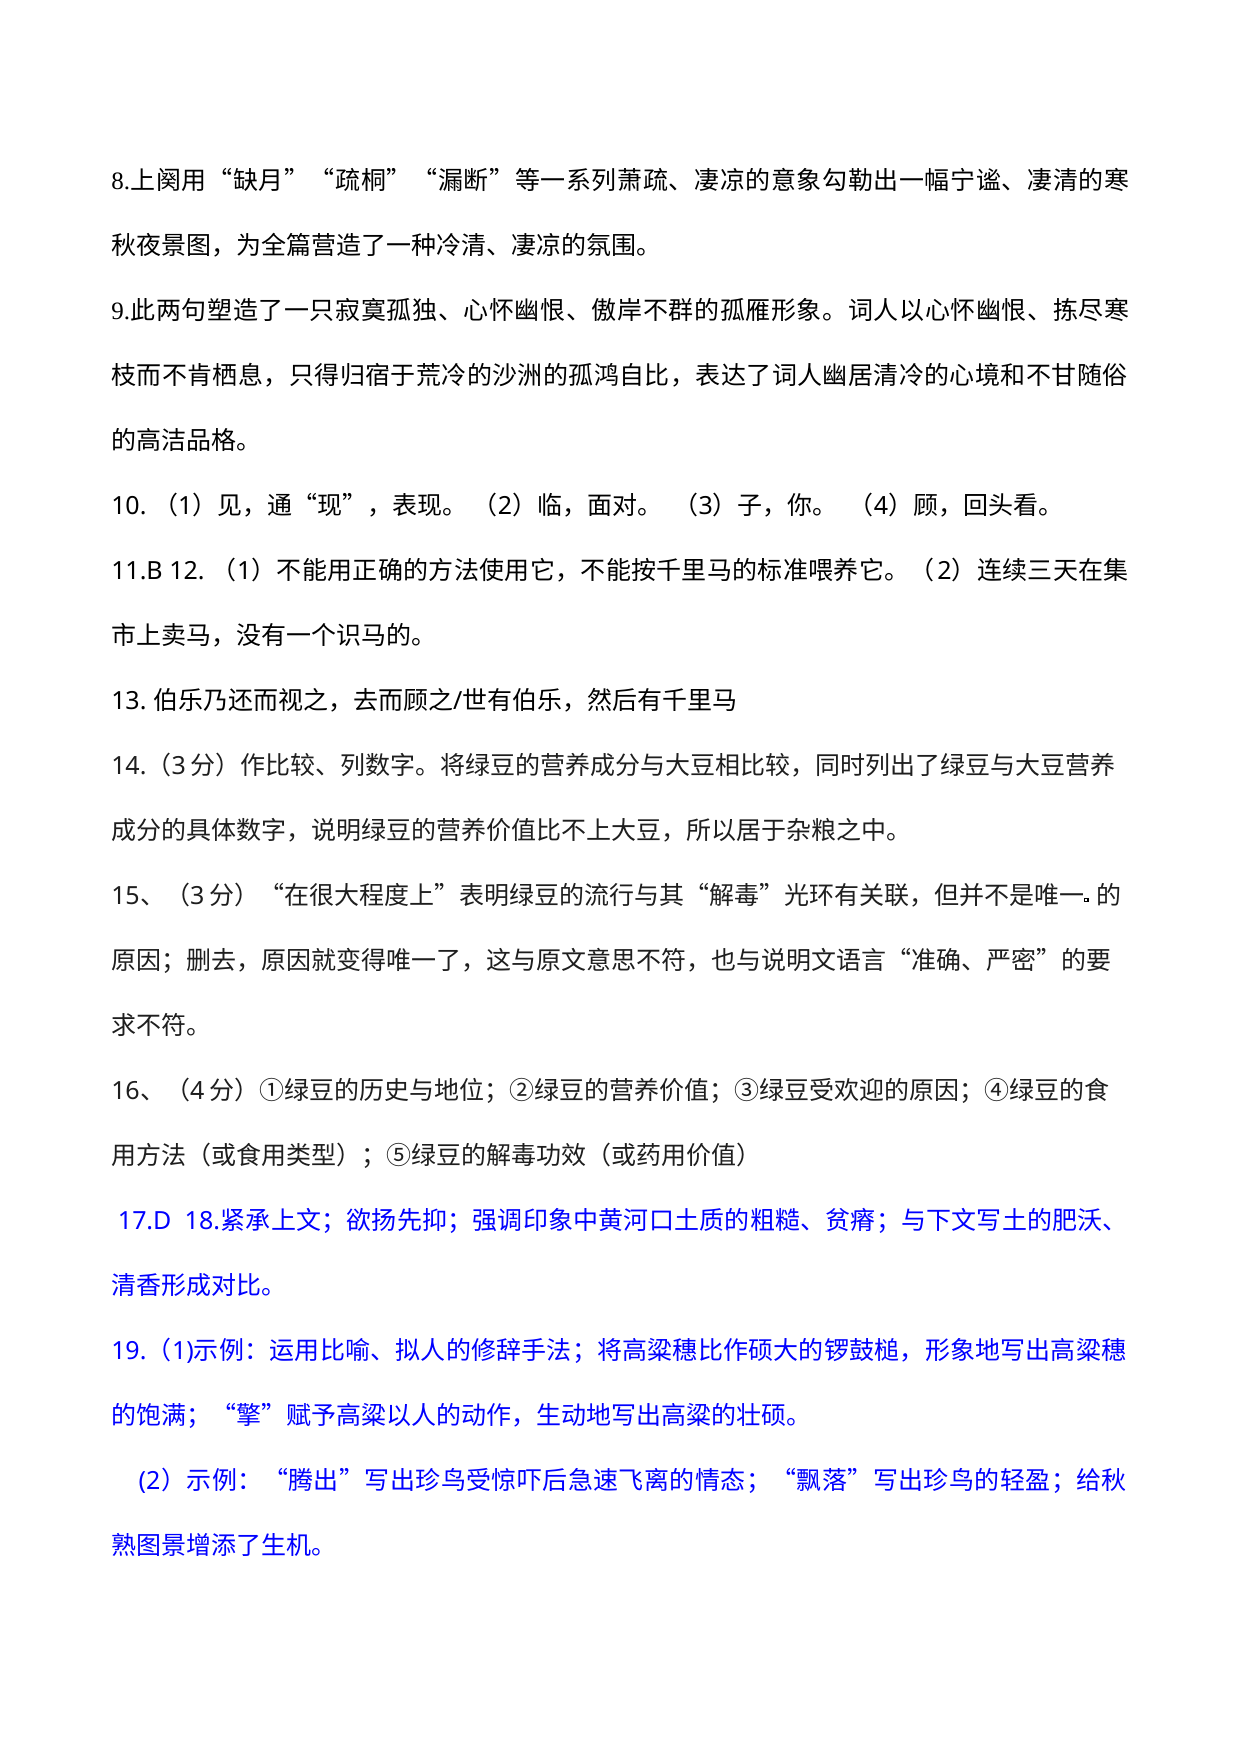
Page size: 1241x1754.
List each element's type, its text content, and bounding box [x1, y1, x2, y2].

text 17.D 18.紧承上文；欲扬先抑；强调印象中黄河口土质的粗糙、贫瘠；与下文写土的肥沃、清香形成对比。 [111, 1186, 1129, 1316]
text 16、（4分）①绿豆的历史与地位；②绿豆的营养价值；③绿豆受欢迎的原因；④绿豆的食用方法（或食用类型）；⑤绿豆的解毒功效（或药用价值） [111, 1056, 1129, 1186]
text 13. 伯乐乃还而视之，去而顾之/世有伯乐，然后有千里马 [111, 666, 1129, 731]
text 10. （1）见，通“现”，表现。 （2）临，面对。 （3）子，你。 （4）顾，回头看。 [111, 471, 1129, 536]
text (2）示例：“腾出”写出珍鸟受惊吓后急速飞离的情态；“飘落”写出珍鸟的轻盈；给秋熟图景增添了生机。 [111, 1446, 1129, 1576]
list 9.此两句塑造了一只寂寞孤独、心怀幽恨、傲岸不群的孤雁形象。词人以心怀幽恨、拣尽寒枝而不肯栖息，只得归宿于荒冷的沙洲的孤鸿自比，表达了词人幽居清冷的心境和不甘随俗的高洁品格。 [111, 276, 1129, 471]
text 14.（3分）作比较、列数字。将绿豆的营养成分与大豆相比较，同时列出了绿豆与大豆营养成分的具体数字，说明绿豆的营养价值比不上大豆，所以居于杂粮之中。 [111, 731, 1129, 861]
text 19.（1)示例：运用比喻、拟人的修辞手法；将高粱穗比作硕大的锣鼓槌，形象地写出高粱穗的饱满；“擎”赋予高粱以人的动作，生动地写出高粱的壮硕。 [111, 1316, 1129, 1446]
list 8.上阕用“缺月”“疏桐”“漏断”等一系列萧疏、凄凉的意象勾勒出一幅宁谧、凄清的寒秋夜景图，为全篇营造了一种冷清、凄凉的氛围。 [111, 146, 1129, 276]
text 15、（3分）“在很大程度上”表明绿豆的流行与其“解毒”光环有关联，但并不是唯一 的原因；删去，原因就变得唯一了，这与原文意思不符，也与说明文语言“准确、严密”的要求不符。 [111, 861, 1129, 1056]
text 11.B 12. （1）不能用正确的方法使用它，不能按千里马的标准喂养它。（2）连续三天在集市上卖马，没有一个识马的。 [111, 536, 1129, 666]
